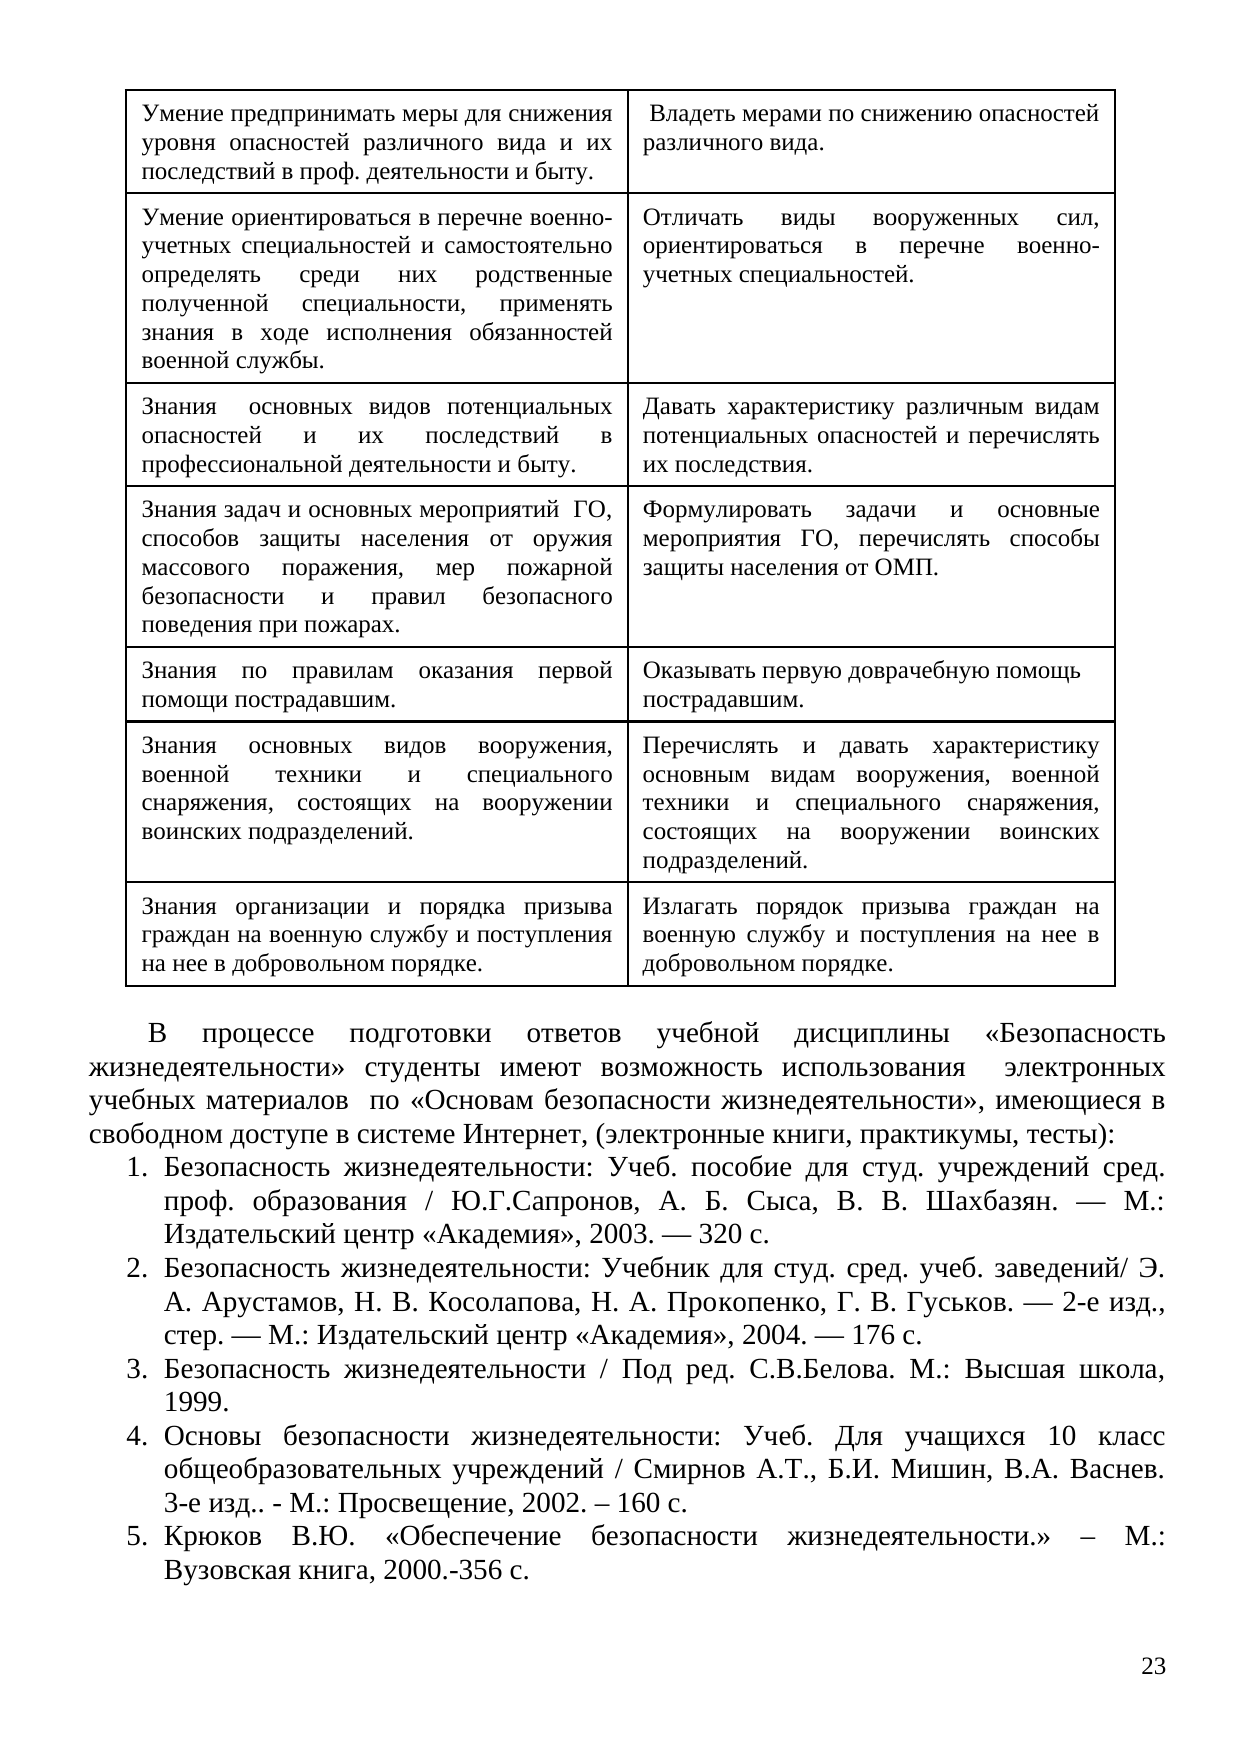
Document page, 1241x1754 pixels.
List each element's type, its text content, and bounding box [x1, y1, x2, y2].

list Безопасность жизнедеятельности: Учебник для студ. сред. учеб. заведений/ Э. А. Арустамов, Н. В. Косолапова, Н. А. Прокопенко, Г. В. Гуськов. — 2-е изд., стер. — М.: Издательский центр «Академия», 2004. — 176 с. [126, 1250, 1166, 1351]
table_cell Отличать виды вооруженных сил, ориентироваться в перечне военно-учетных специальностей. [629, 194, 1114, 382]
table_cell Оказывать первую доврачебную помощь пострадавшим. [629, 648, 1114, 720]
table_cell Знания основных видов потенциальных опасностей и их последствий в профессиональной деятельности и быту. [127, 384, 627, 485]
table_cell Знания по правилам оказания первой помощи пострадавшим. [127, 648, 627, 720]
table_cell Перечислять и давать характеристику основным видам вооружения, военной техники и специального снаряжения, состоящих на вооружении воинских подразделений. [629, 723, 1114, 881]
table_cell Знания организации и порядка призыва граждан на военную службу и поступления на нее в добровольном порядке. [127, 883, 627, 984]
table_cell Умение ориентироваться в перечне военно-учетных специальностей и самостоятельно определять среди них родственные полученной специальности, применять знания в ходе исполнения обязанностей военной службы. [127, 194, 627, 382]
list Безопасность жизнедеятельности: Учеб. пособие для студ. учреждений сред. проф. образования / Ю.Г.Сапронов, А. Б. Сыса, В. В. Шахбазян. — М.: Издательский центр «Академия», 2003. — 320 с. [126, 1149, 1166, 1250]
table_cell Знания задач и основных мероприятий ГО, способов защиты населения от оружия массового поражения, мер пожарной безопасности и правил безопасного поведения при пожарах. [127, 487, 627, 646]
table_cell Умение предпринимать меры для снижения уровня опасностей различного вида и их последствий в проф. деятельности и быту. [127, 91, 627, 192]
table_cell Владеть мерами по снижению опасностей различного вида. [629, 91, 1114, 192]
table_cell Излагать порядок призыва граждан на военную службу и поступления на нее в добровольном порядке. [629, 883, 1114, 984]
list Крюков В.Ю. «Обеспечение безопасности жизнедеятельности.» – М.: Вузовская книга, 2000.-356 с. [126, 1518, 1166, 1586]
text В процессе подготовки ответов учебной дисциплины «Безопасность жизнедеятельности» студенты имеют возможность использования электронных учебных материалов по «Основам безопасности жизнедеятельности», имеющиеся в свободном доступе в системе Интернет, (электронные книги, практикумы, тесты): [89, 1015, 1166, 1149]
table_cell Давать характеристику различным видам потенциальных опасностей и перечислять их последствия. [629, 384, 1114, 485]
list Основы безопасности жизнедеятельности: Учеб. Для учащихся 10 класс общеобразовательных учреждений / Смирнов А.Т., Б.И. Мишин, В.А. Васнев. 3-е изд.. - М.: Просвещение, 2002. – 160 с. [126, 1418, 1166, 1518]
list Безопасность жизнедеятельности / Под ред. С.В.Белова. М.: Высшая школа, 1999. [126, 1351, 1166, 1418]
table_cell Формулировать задачи и основные мероприятия ГО, перечислять способы защиты населения от ОМП. [629, 487, 1114, 646]
table_cell Знания основных видов вооружения, военной техники и специального снаряжения, состоящих на вооружении воинских подразделений. [127, 723, 627, 881]
